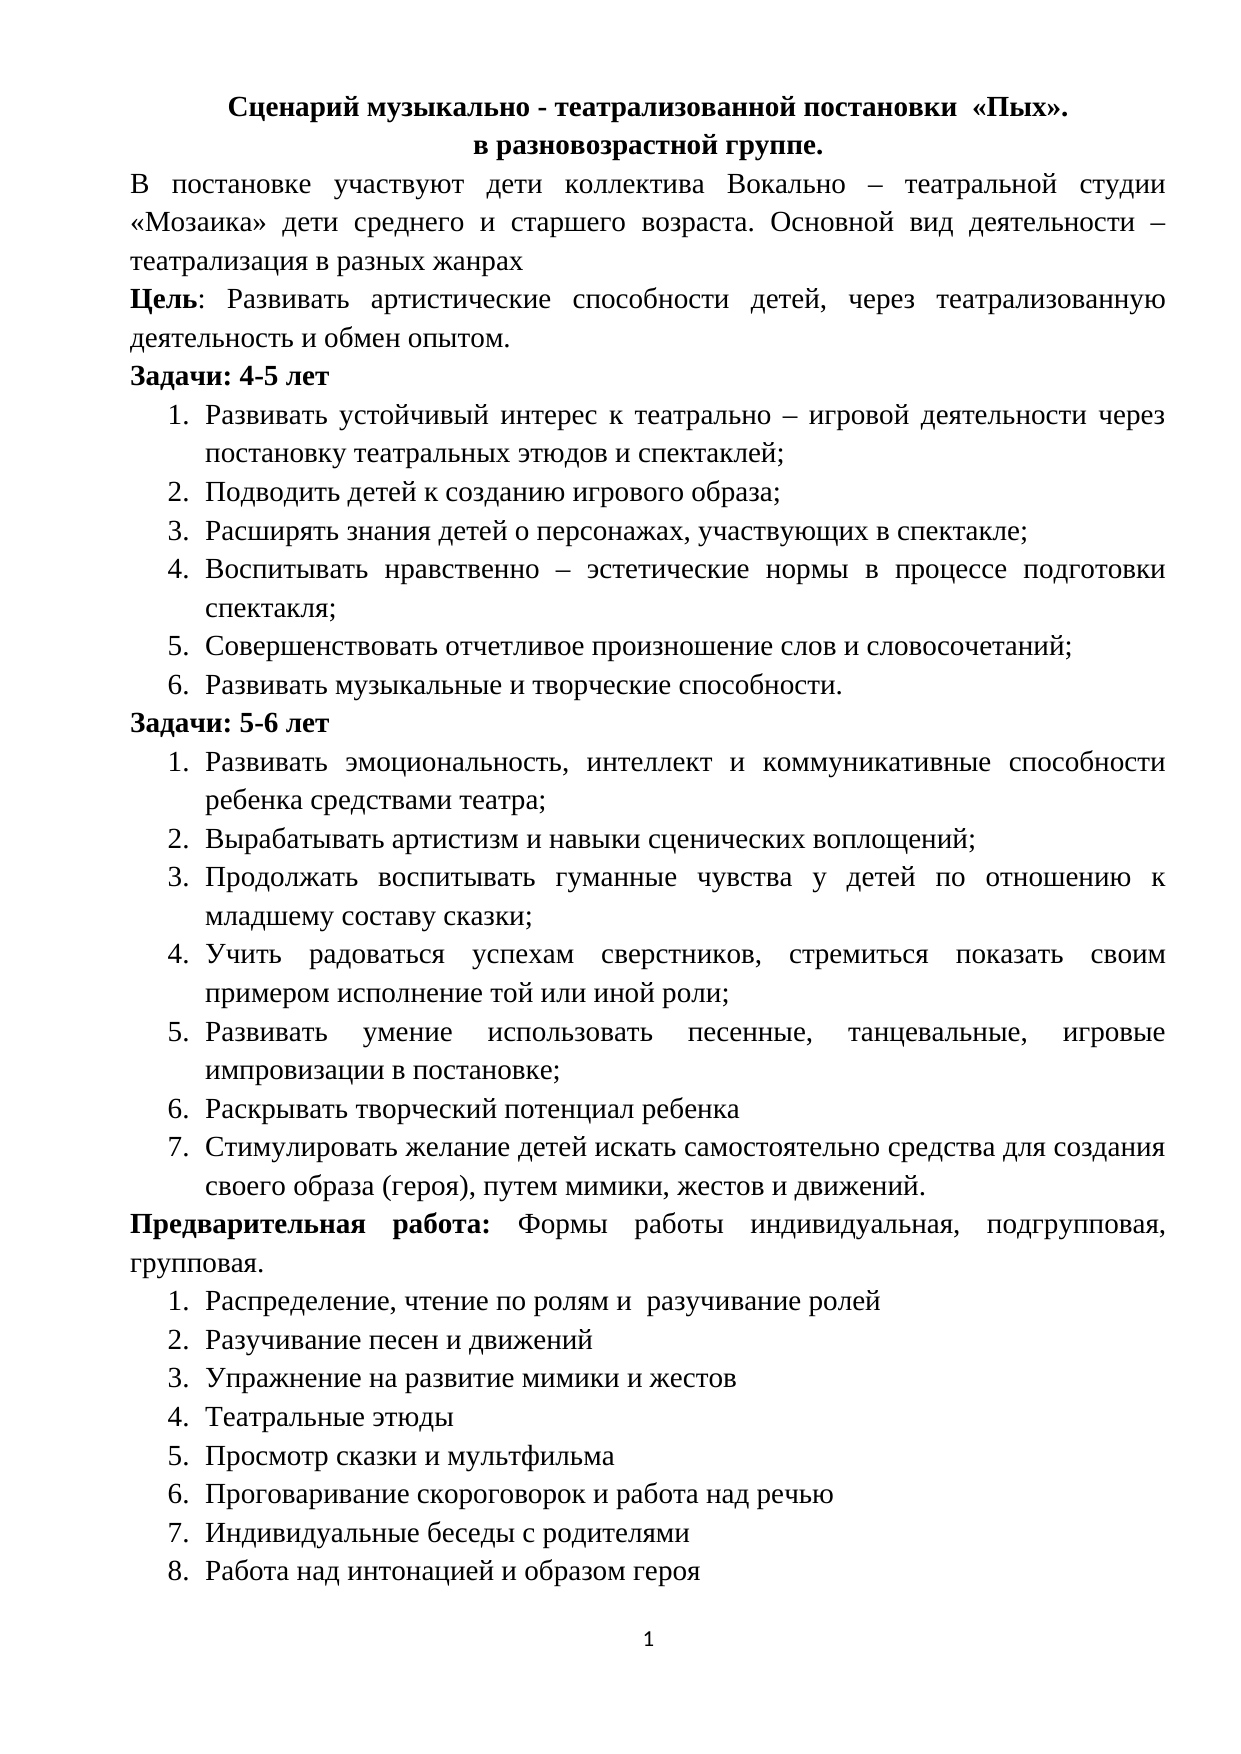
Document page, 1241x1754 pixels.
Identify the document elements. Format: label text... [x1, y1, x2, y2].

text Задачи: 5-6 лет [130, 705, 1166, 739]
list Совершенствовать отчетливое произношение слов и словосочетаний; [167, 628, 1166, 662]
list Подводить детей к созданию игрового образа; [167, 474, 1166, 508]
text Сценарий музыкально - театрализованной постановки «Пых». [130, 89, 1166, 122]
list Вырабатывать артистизм и навыки сценических воплощений; [167, 821, 1166, 854]
list Разучивание песен и движений [167, 1322, 1166, 1356]
list Просмотр сказки и мультфильма [167, 1438, 1166, 1471]
list Раскрывать творческий потенциал ребенка [167, 1091, 1166, 1124]
list Проговаривание скороговорок и работа над речью [167, 1476, 1166, 1510]
list Стимулировать желание детей искать самостоятельно средства для создания своего образа (героя), путем мимики, жестов и движений. [167, 1129, 1166, 1201]
text в разновозрастной группе. [130, 127, 1166, 161]
list Воспитывать нравственно – эстетические нормы в процессе подготовки спектакля; [167, 551, 1166, 623]
list Продолжать воспитывать гуманные чувства у детей по отношению к младшему составу сказки; [167, 859, 1166, 932]
list Театральные этюды [167, 1399, 1166, 1433]
list Работа над интонацией и образом героя [167, 1553, 1166, 1587]
text В постановке участвуют дети коллектива Вокально – театральной студии «Мозаика» дети среднего и старшего возраста. Основной вид деятельности – театрализация в разных жанрах [130, 166, 1166, 276]
list Индивидуальные беседы с родителями [167, 1515, 1166, 1548]
list Развивать эмоциональность, интеллект и коммуникативные способности ребенка средствами театра; [167, 744, 1166, 816]
list Упражнение на развитие мимики и жестов [167, 1361, 1166, 1394]
list Развивать устойчивый интерес к театрально – игровой деятельности через постановку театральных этюдов и спектаклей; [167, 397, 1166, 469]
text Предварительная работа: Формы работы индивидуальная, подгрупповая, групповая. [130, 1206, 1166, 1278]
list Распределение, чтение по ролям и разучивание ролей [167, 1283, 1166, 1317]
list Учить радоваться успехам сверстников, стремиться показать своим примером исполнение той или иной роли; [167, 937, 1166, 1009]
list Расширять знания детей о персонажах, участвующих в спектакле; [167, 513, 1166, 546]
list Развивать умение использовать песенные, танцевальные, игровые импровизации в постановке; [167, 1014, 1166, 1086]
text Задачи: 4-5 лет [130, 358, 1166, 392]
list Развивать музыкальные и творческие способности. [167, 667, 1166, 700]
text Цель: Развивать артистические способности детей, через театрализованную деятельность и обмен опытом. [130, 281, 1166, 353]
